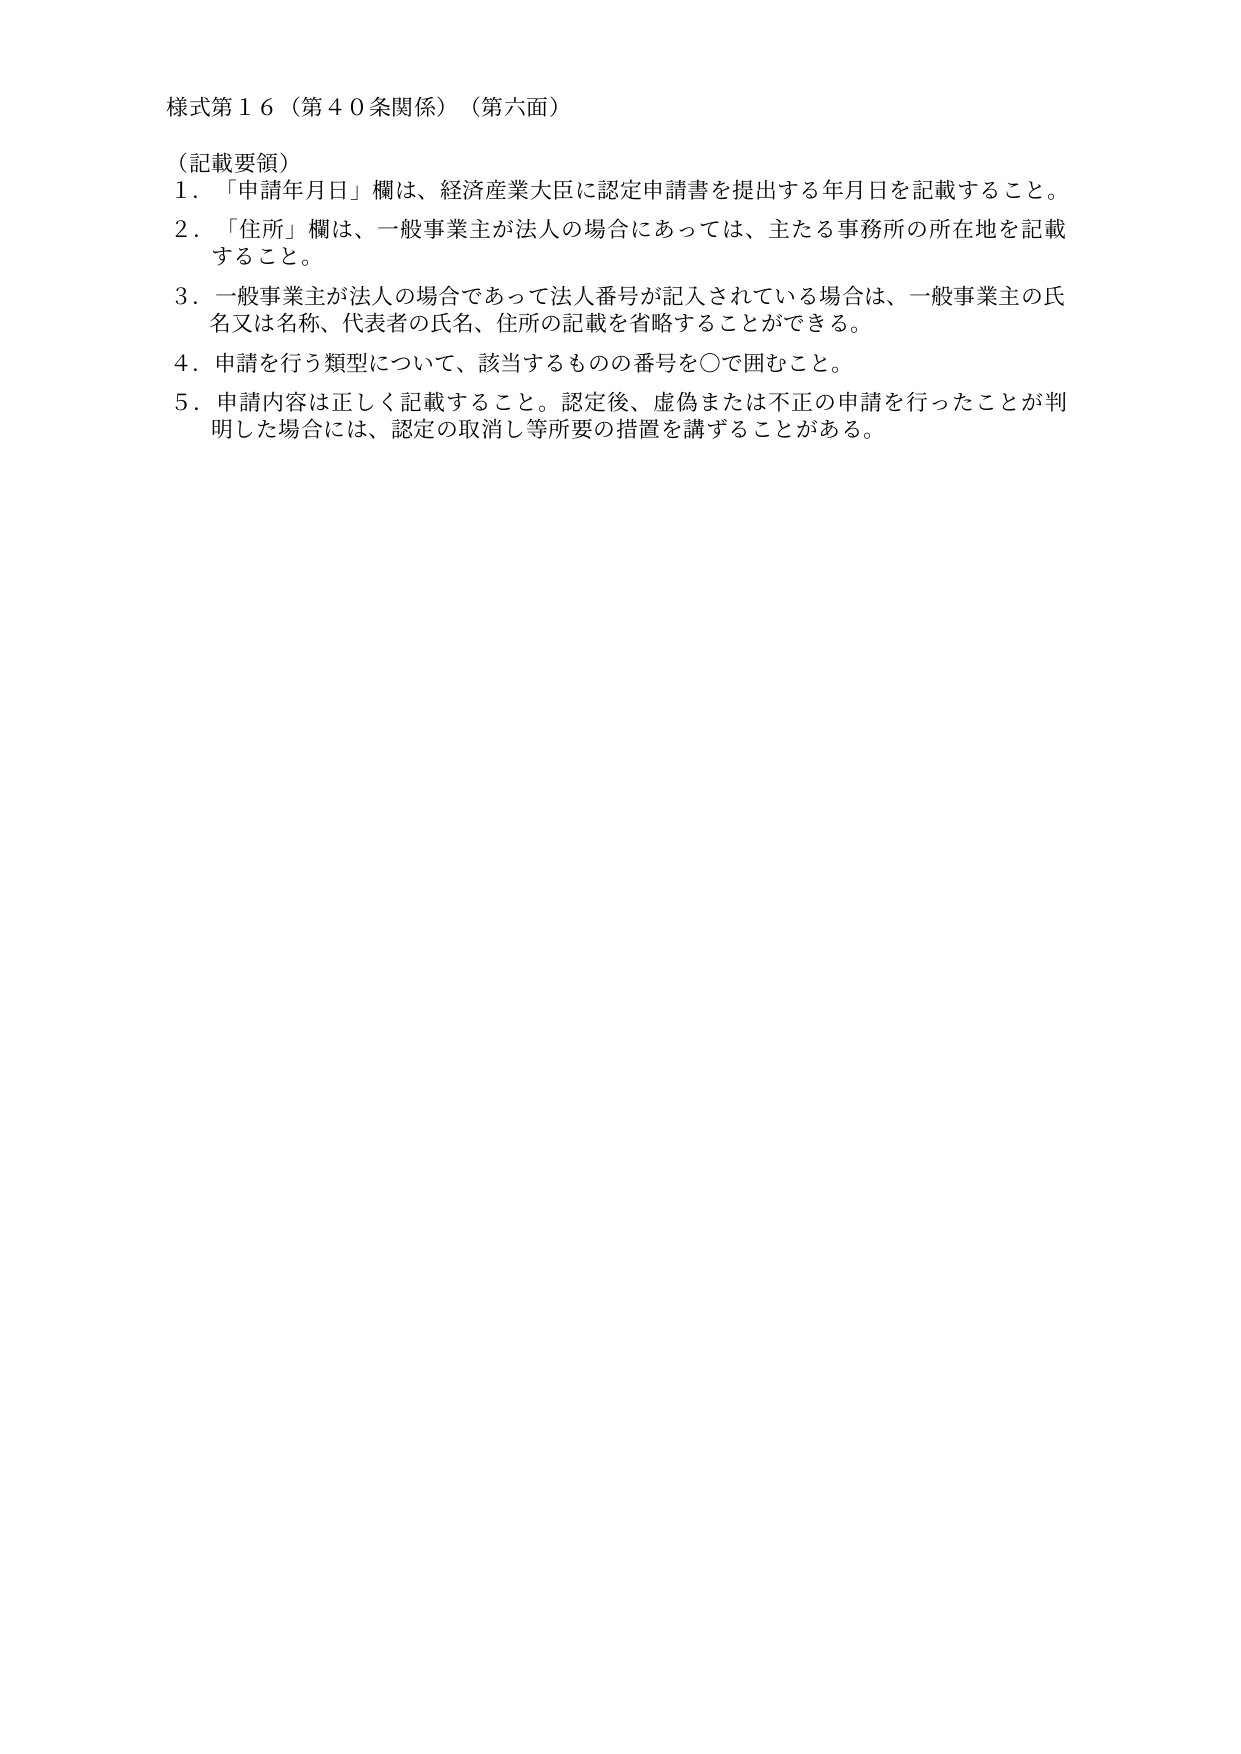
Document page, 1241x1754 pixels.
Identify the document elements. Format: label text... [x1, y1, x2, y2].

text ３．一般事業主が法人の場合であって法人番号が記入されている場合は、一般事業主の氏名又は名称、代表者の氏名、住所の記載を省略することができる。 [170, 283, 1067, 337]
text １．「申請年月日」欄は、経済産業大臣に認定申請書を提出する年月日を記載すること。 [170, 176, 1067, 203]
text （記載要領） [167, 149, 996, 176]
text ２．「住所」欄は、一般事業主が法人の場合にあっては、主たる事務所の所在地を記載すること。 [170, 216, 1067, 270]
text 様式第１６（第４０条関係）（第六面） [167, 89, 1070, 122]
text ５．申請内容は正しく記載すること。認定後、虚偽または不正の申請を行ったことが判明した場合には、認定の取消し等所要の措置を講ずることがある。 [170, 389, 1067, 443]
text ４．申請を行う類型について、該当するものの番号を○で囲むこと。 [170, 349, 1067, 376]
